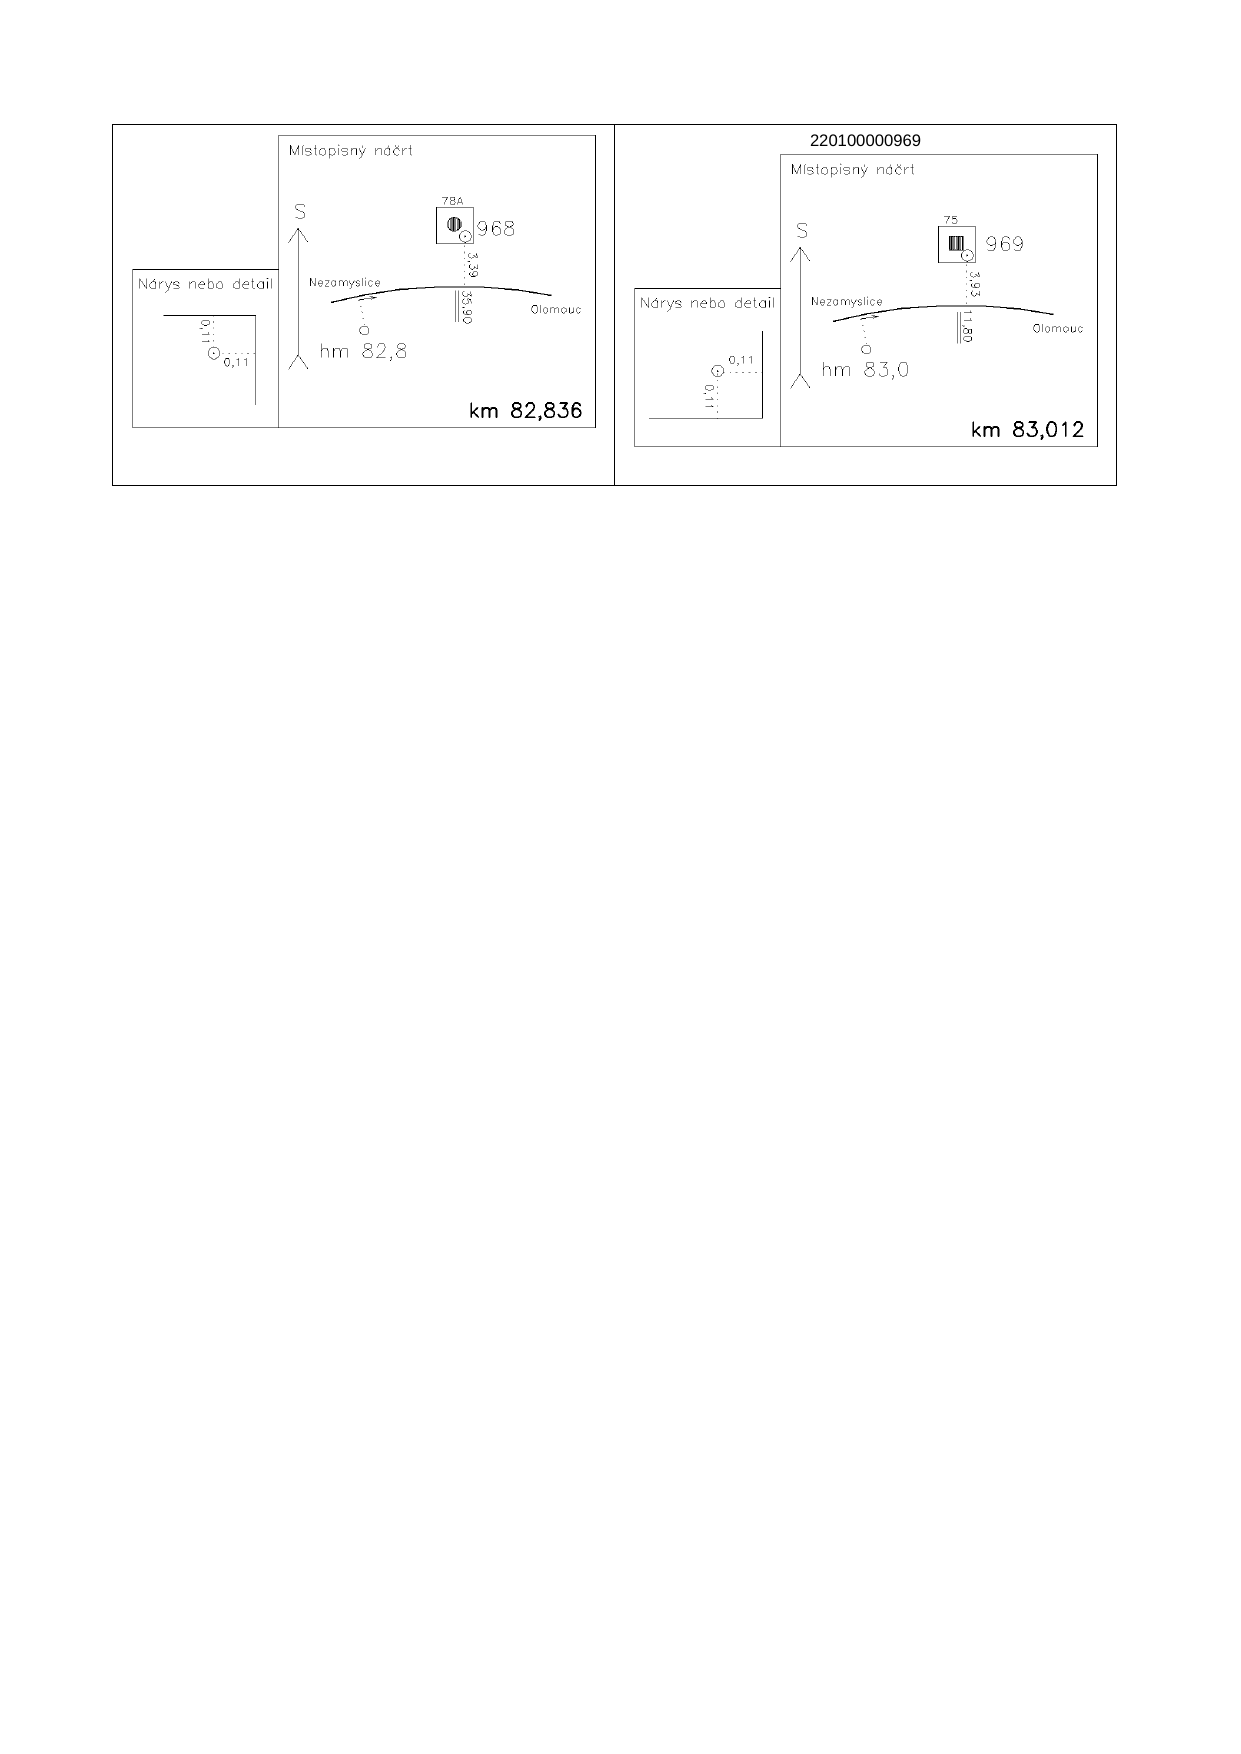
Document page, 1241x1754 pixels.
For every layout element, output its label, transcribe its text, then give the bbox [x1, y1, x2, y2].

table_cell 220100000968 [113, 125, 614, 485]
table_cell 220100000969 [615, 125, 1116, 485]
picture [128, 130, 599, 432]
picture [630, 149, 1100, 451]
